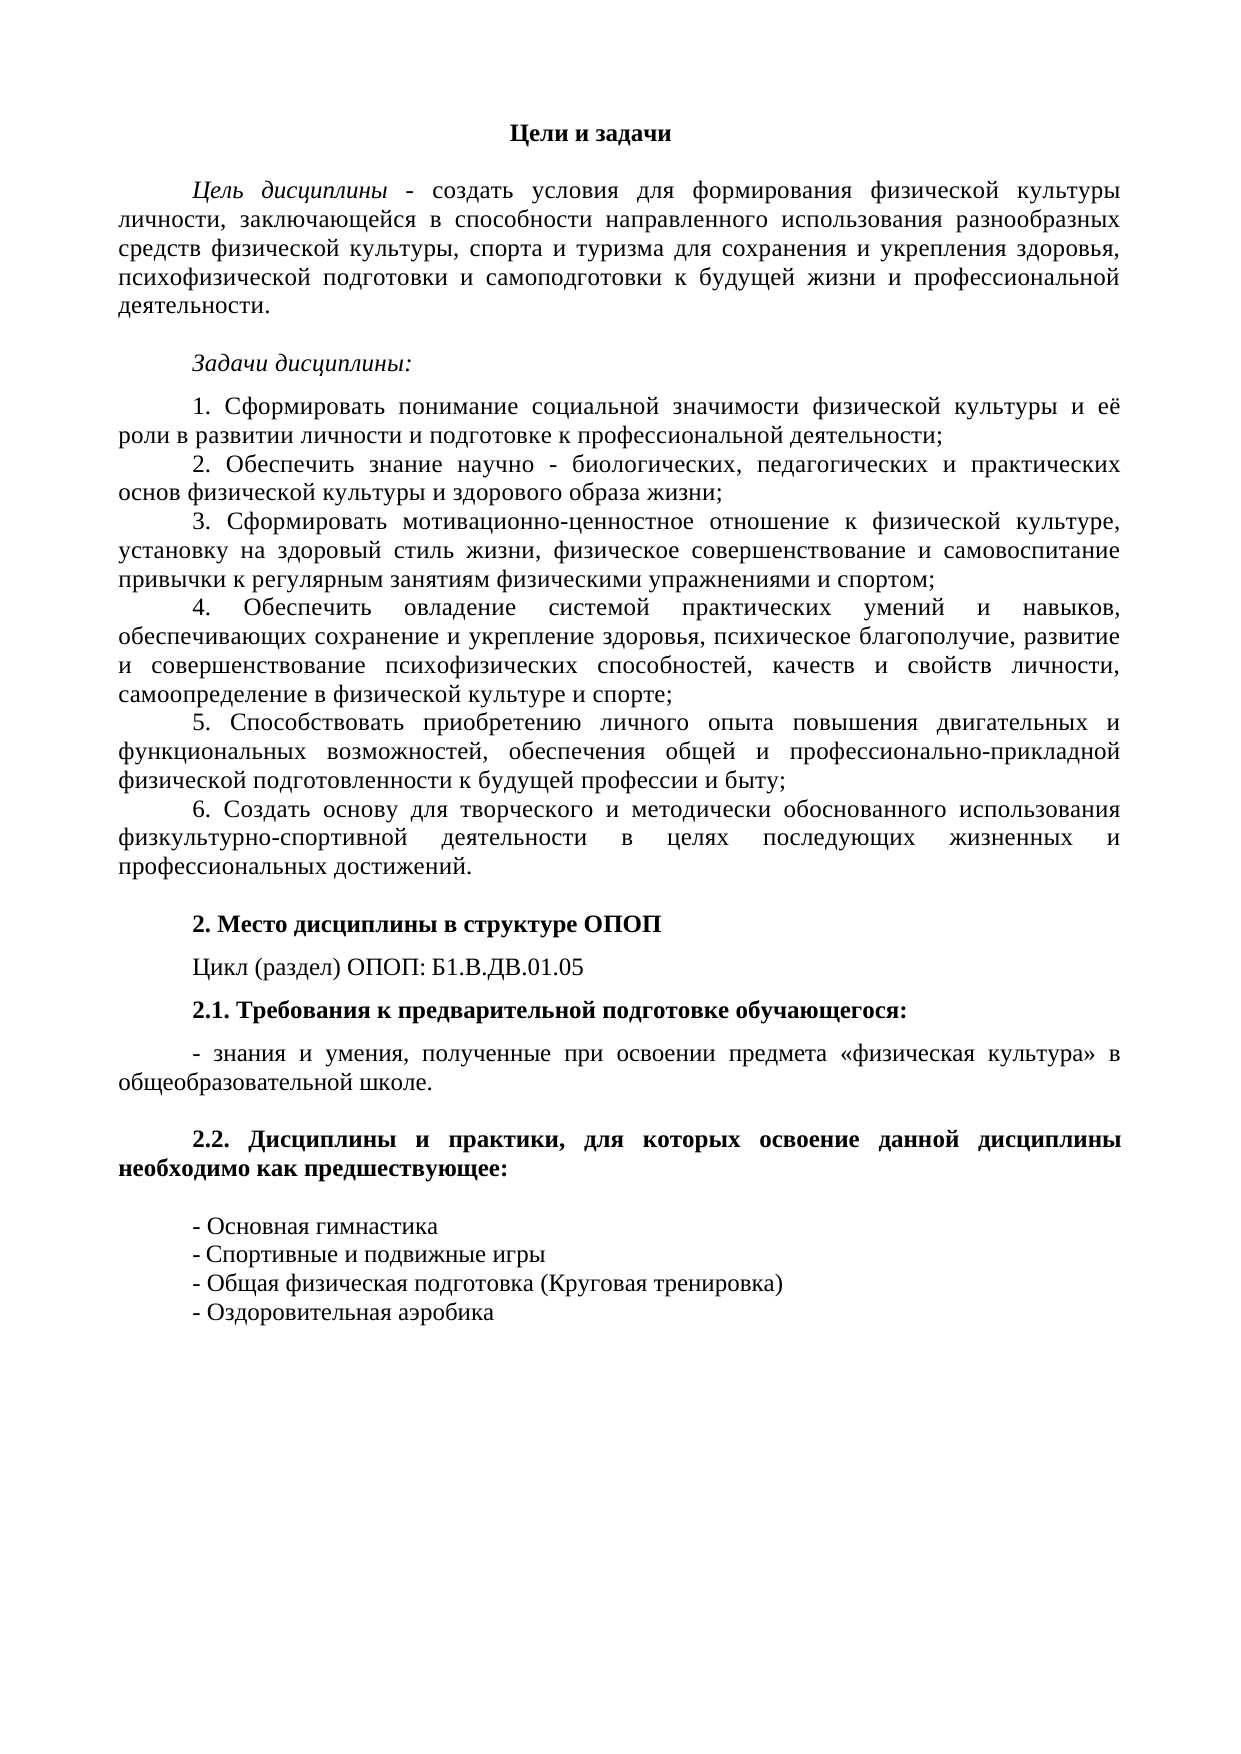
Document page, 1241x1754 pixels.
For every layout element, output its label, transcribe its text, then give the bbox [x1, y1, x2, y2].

text 4. Обеспечить овладение системой практических умений и навыков, обеспечивающих сохранение и укрепление здоровья, психическое благополучие, развитие и совершенствование психофизических способностей, качеств и свойств личности, самоопределение в физической культуре и спорте; [118, 592, 1122, 707]
text 5. Способствовать приобретению личного опыта повышения двигательных и функциональных возможностей, обеспечения общей и профессионально-прикладной физической подготовленности к будущей профессии и быту; [118, 707, 1122, 794]
text - знания и умения, полученные при освоении предмета «физическая культура» в общеобразовательной школе. [118, 1038, 1122, 1096]
text - Общая физическая подготовка (Круговая тренировка) [118, 1268, 1122, 1297]
text Задачи дисциплины: [118, 348, 1122, 377]
text 2. Место дисциплины в структуре ОПОП [118, 909, 1122, 937]
text 2.2. Дисциплины и практики, для которых освоение данной дисциплины необходимо как предшествующее: [118, 1124, 1122, 1182]
text - Основная гимнастика [118, 1211, 1122, 1239]
text 3. Сформировать мотивационно-ценностное отношение к физической культуре, установку на здоровый стиль жизни, физическое совершенствование и самовоспитание привычки к регулярным занятиям физическими упражнениями и спортом; [118, 506, 1122, 592]
text 2. Обеспечить знание научно - биологических, педагогических и практических основ физической культуры и здорового образа жизни; [118, 449, 1122, 506]
text 1. Сформировать понимание социальной значимости физической культуры и её роли в развитии личности и подготовке к профессиональной деятельности; [118, 391, 1122, 449]
text Цикл (раздел) ОПОП: Б1.В.ДВ.01.05 [118, 952, 1122, 981]
text 2.1. Требования к предварительной подготовке обучающегося: [118, 995, 1122, 1024]
text 6. Создать основу для творческого и методически обоснованного использования физкультурно-спортивной деятельности в целях последующих жизненных и профессиональных достижений. [118, 794, 1122, 880]
text - Спортивные и подвижные игры [118, 1239, 1122, 1268]
text - Оздоровительная аэробика [118, 1297, 1122, 1326]
text Цели и задачи [59, 118, 1122, 147]
text Цель дисциплины - создать условия для формирования физической культуры личности, заключающейся в способности направленного использования разнообразных средств физической культуры, спорта и туризма для сохранения и укрепления здоровья, психофизической подготовки и самоподготовки к будущей жизни и профессиональной деятельности. [118, 176, 1122, 319]
